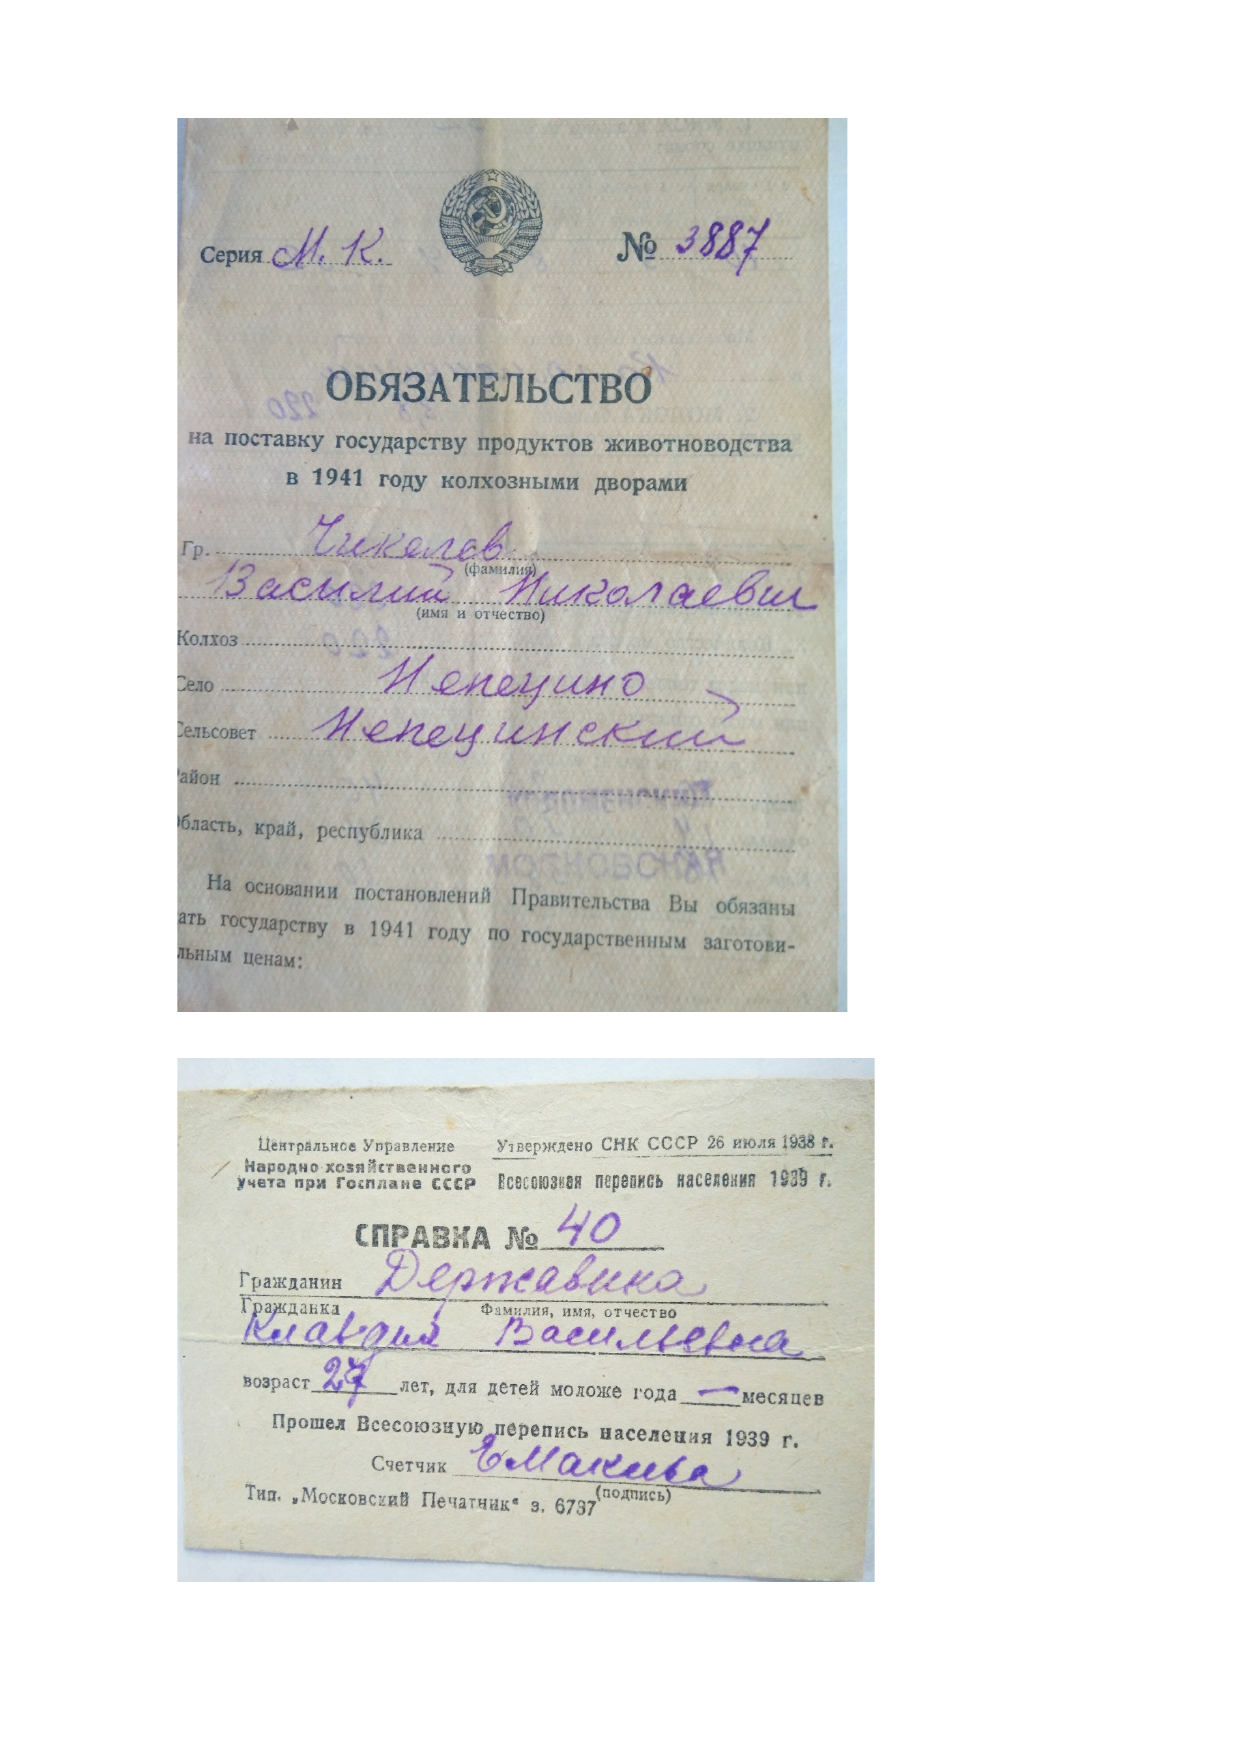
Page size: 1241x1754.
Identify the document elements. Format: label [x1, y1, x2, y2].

picture [177, 118, 848, 1012]
picture [177, 1058, 875, 1582]
